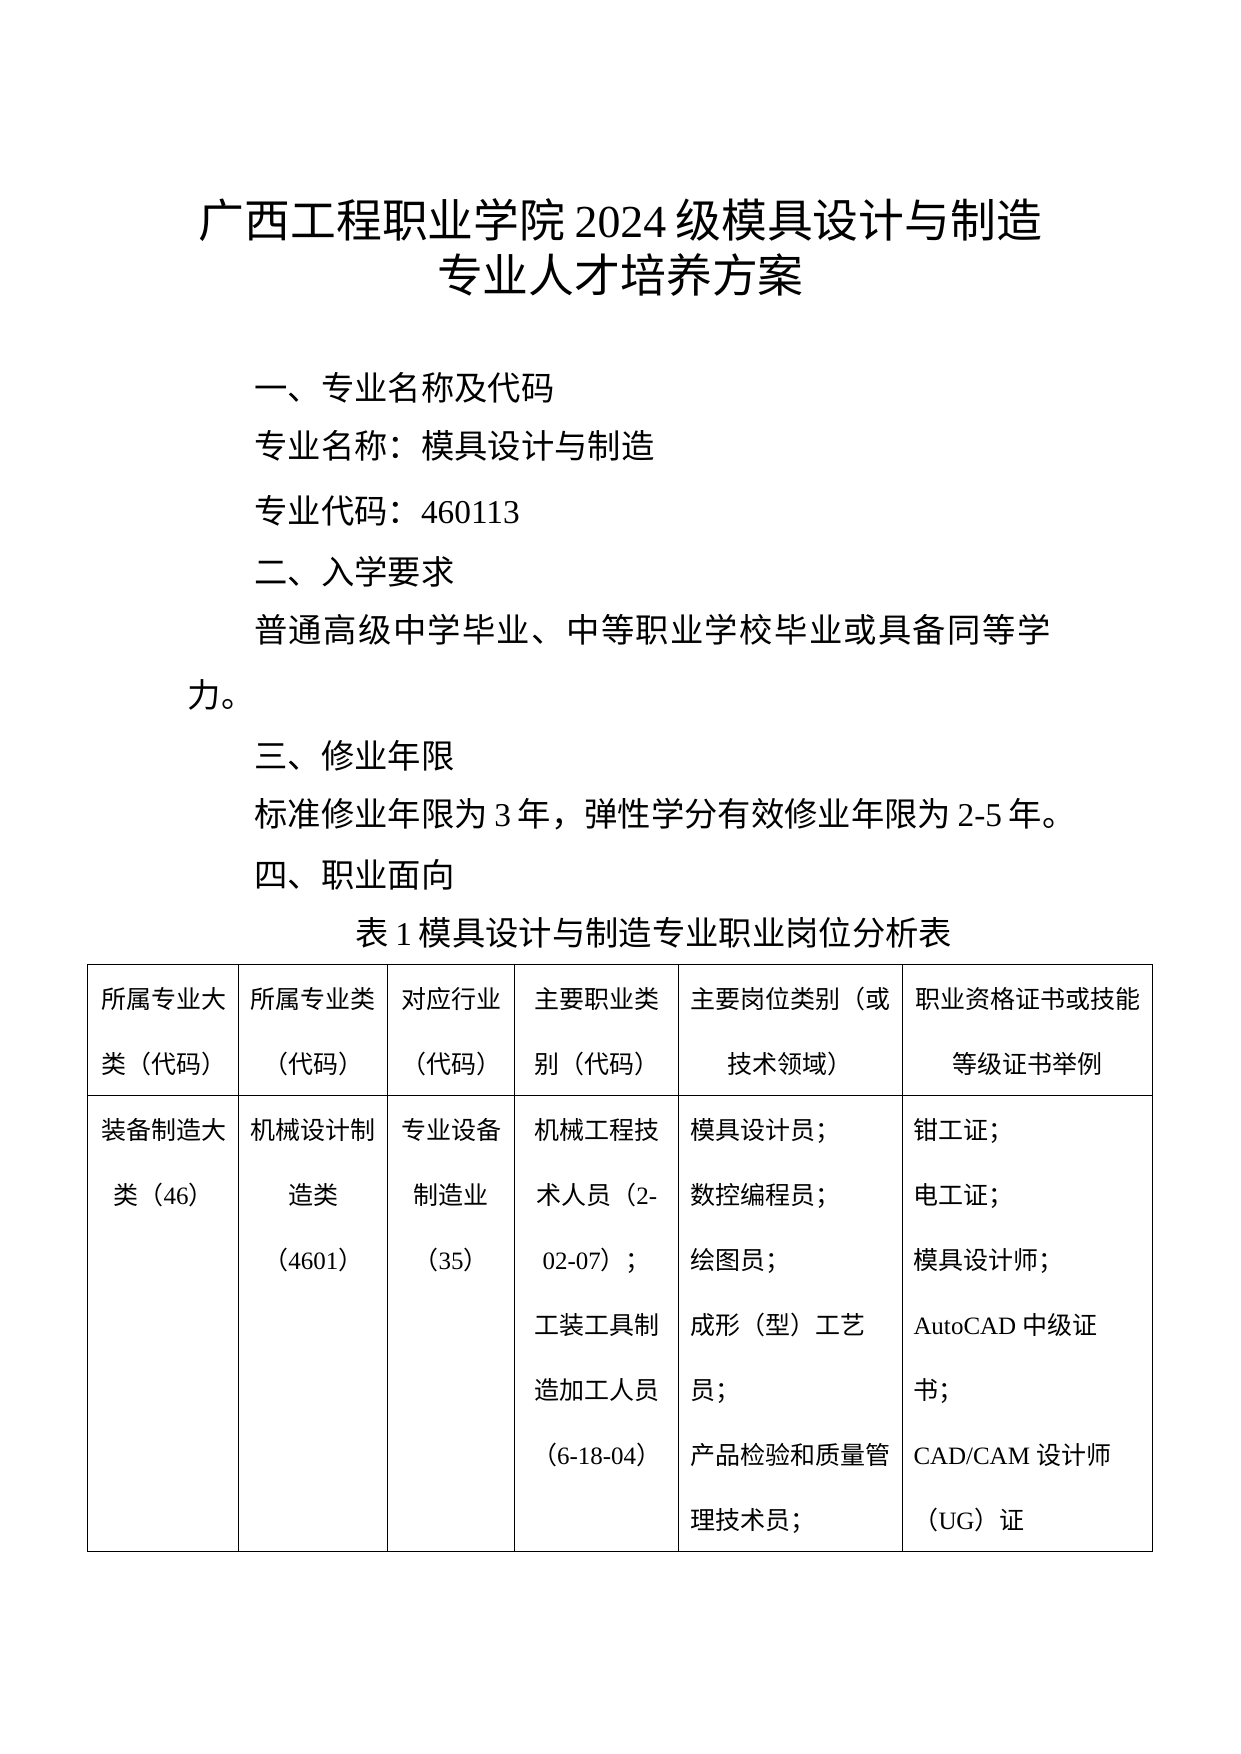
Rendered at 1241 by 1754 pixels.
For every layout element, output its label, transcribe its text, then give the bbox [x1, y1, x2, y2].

table_header 所属专业类（代码） [239, 965, 387, 1095]
table_header 职业资格证书或技能等级证书举例 [903, 965, 1152, 1095]
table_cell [679, 1096, 902, 1551]
table_header 主要岗位类别（或技术领域） [679, 965, 902, 1095]
text 标准修业年限为3年，弹性学分有效修业年限为2-5年。 [187, 779, 1053, 844]
table_header 主要职业类别（代码） [515, 965, 678, 1095]
table_cell 机械设计制造类（4601） [239, 1096, 387, 1551]
text 专业名称：模具设计与制造 [187, 411, 1053, 476]
text 专业代码：460113 [187, 476, 1053, 541]
table_cell 装备制造大类（46） [88, 1096, 238, 1551]
list 一、专业名称及代码 [187, 357, 1053, 411]
table_header 对应行业 （代码） [388, 965, 514, 1095]
text 普通高级中学毕业、中等职业学校毕业或具备同等学力。 [187, 595, 1053, 725]
text 三、修业年限 [187, 725, 1053, 779]
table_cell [515, 1096, 678, 1551]
text 二、入学要求 [187, 541, 1053, 595]
text 四、职业面向 [187, 844, 1053, 899]
table_header 所属专业大类（代码） [88, 965, 238, 1095]
table_cell 专业设备制造业（35） [388, 1096, 514, 1551]
text 表1模具设计与制造专业职业岗位分析表 [187, 899, 1053, 964]
text 广西工程职业学院2024级模具设计与制造专业人才培养方案 [187, 194, 1053, 303]
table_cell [903, 1096, 1152, 1551]
